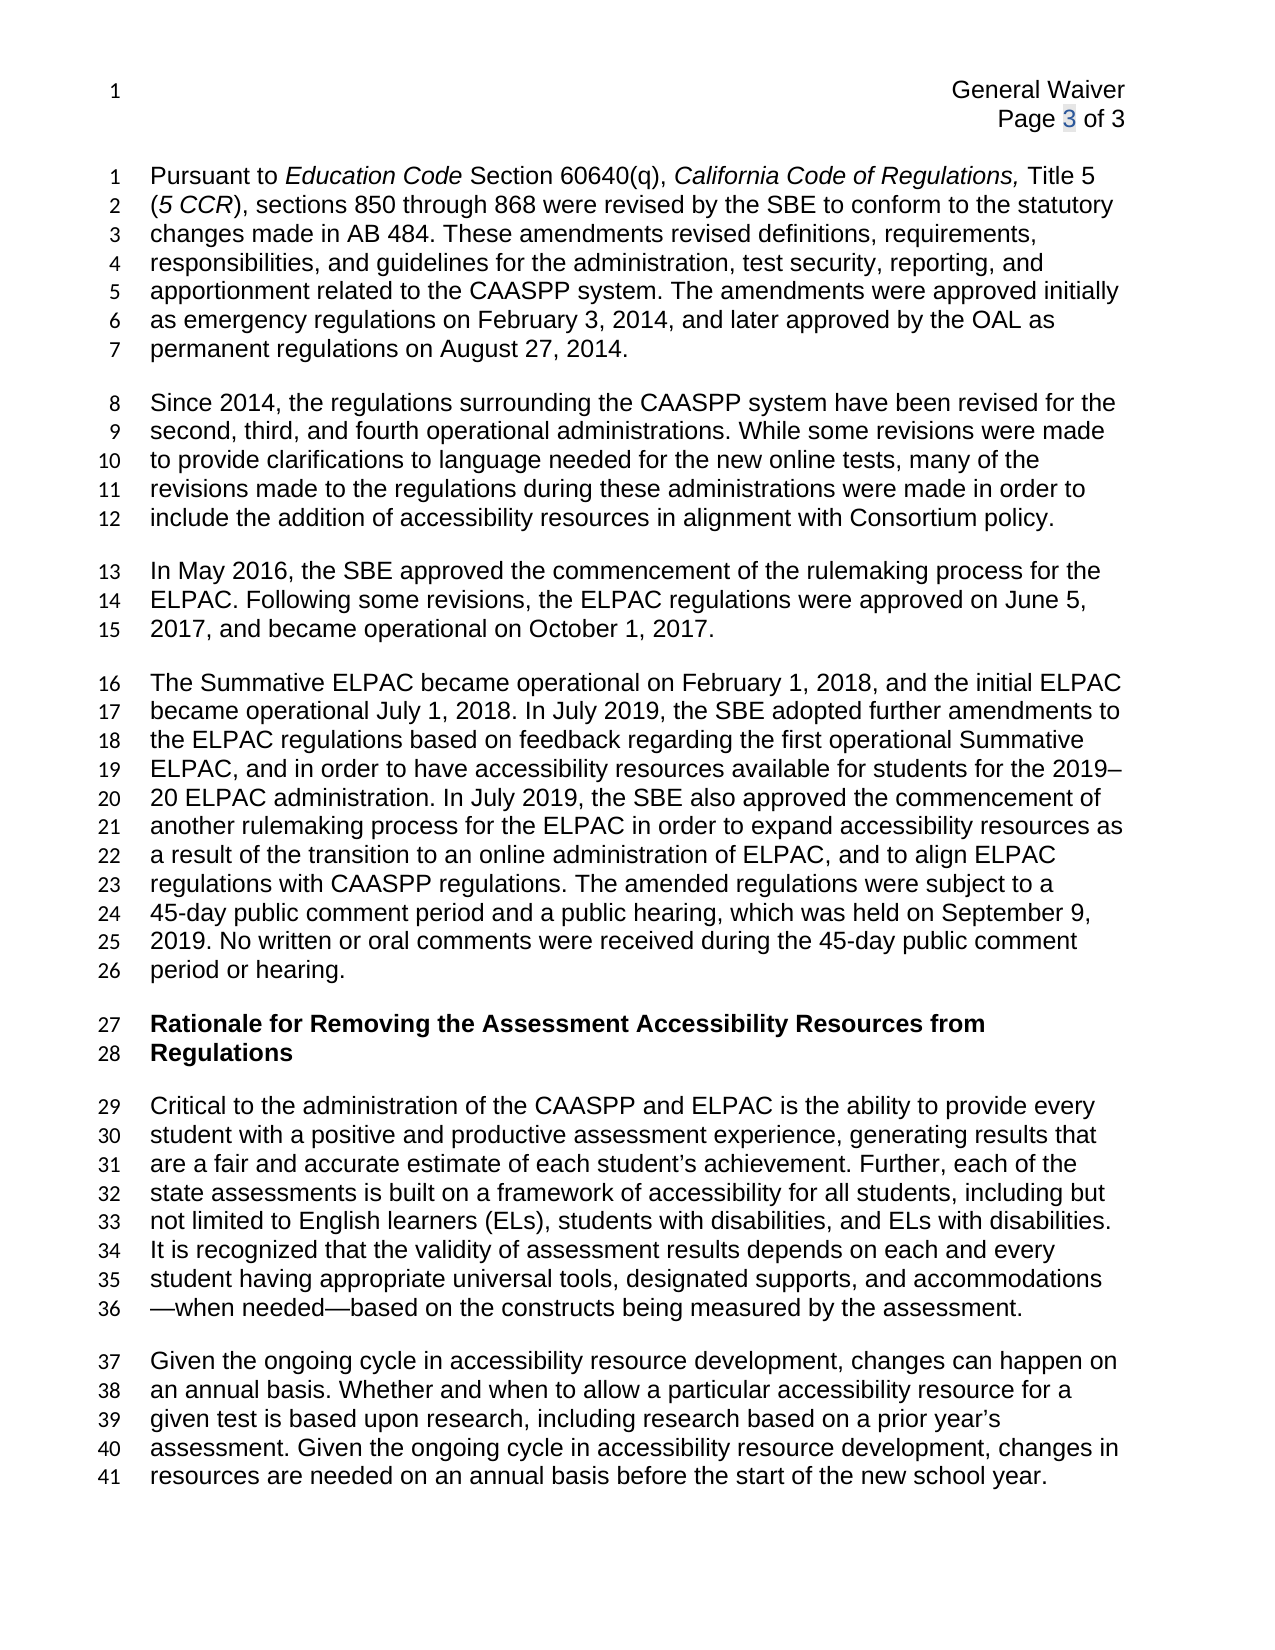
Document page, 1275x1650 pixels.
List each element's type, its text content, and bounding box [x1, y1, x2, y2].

text The Summative ELPAC became operational on February 1, 2018, and the initial ELPAC became operational July 1, 2018. In July 2019, the SBE adopted further amendments to the ELPAC regulations based on feedback regarding the first operational Summative ELPAC, and in order to have accessibility resources available for students for the 2019–20 ELPAC administration. In July 2019, the SBE also approved the commencement of another rulemaking process for the ELPAC in order to expand accessibility resources as a result of the transition to an online administration of ELPAC, and to align ELPAC regulations with CAASPP regulations. The amended regulations were subject to a 45-day public comment period and a public hearing, which was held on September 9, 2019. No written or oral comments were received during the 45-day public comment period or hearing. [150, 667, 1125, 984]
subtitle Rationale for Removing the Assessment Accessibility Resources from Regulations [150, 1009, 1125, 1066]
text In May 2016, the SBE approved the commencement of the rulemaking process for the ELPAC. Following some revisions, the ELPAC regulations were approved on June 5, 2017, and became operational on October 1, 2017. [150, 556, 1125, 642]
text Pursuant to Education Code Section 60640(q), California Code of Regulations, Title 5 (5 CCR), sections 850 through 868 were revised by the SBE to conform to the statutory changes made in AB 484. These amendments revised definitions, requirements, responsibilities, and guidelines for the administration, test security, reporting, and apportionment related to the CAASPP system. The amendments were approved initially as emergency regulations on February 3, 2014, and later approved by the OAL as permanent regulations on August 27, 2014. [150, 161, 1125, 362]
text Since 2014, the regulations surrounding the CAASPP system have been revised for the second, third, and fourth operational administrations. While some revisions were made to provide clarifications to language needed for the new online tests, many of the revisions made to the regulations during these administrations were made in order to include the addition of accessibility resources in alignment with Consortium policy. [150, 387, 1125, 531]
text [150, 1346, 1125, 1490]
text Critical to the administration of the CAASPP and ELPAC is the ability to provide every student with a positive and productive assessment experience, generating results that are a fair and accurate estimate of each student’s achievement. Further, each of the state assessments is built on a framework of accessibility for all students, including but not limited to English learners (ELs), students with disabilities, and ELs with disabilities. It is recognized that the validity of assessment results depends on each and every student having appropriate universal tools, designated supports, and accommodations—when needed—based on the constructs being measured by the assessment. [150, 1091, 1125, 1321]
